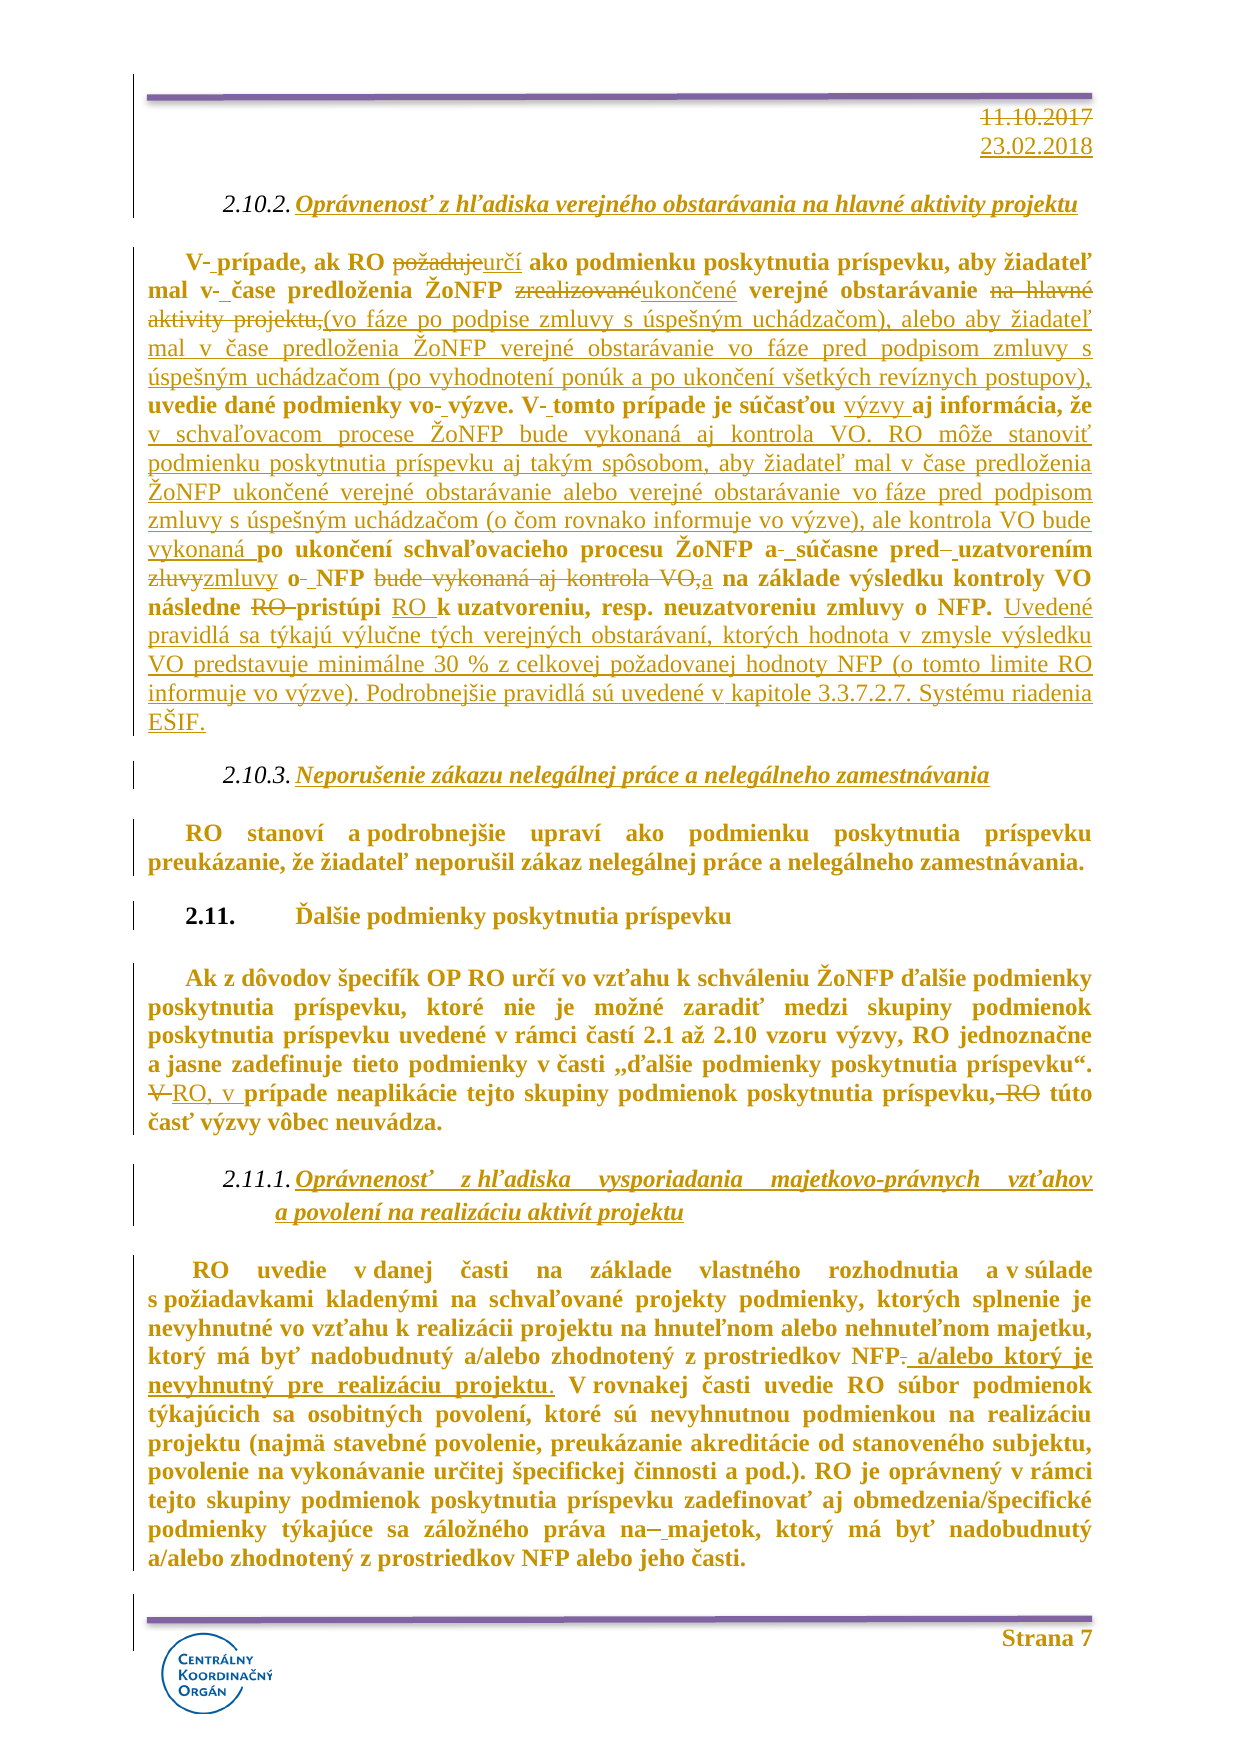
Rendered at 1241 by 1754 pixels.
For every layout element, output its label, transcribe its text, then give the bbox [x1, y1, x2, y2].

list Oprávnenosť z hľadiska verejného obstarávania na hlavné aktivity projektu [223, 189, 1093, 217]
text Vprípade, ak RO ako podmienku poskytnutia príspevku, aby žiadateľ mal včase predloženia ŽoNFP verejné obstarávanie uvedie dané podmienky vovýzve. Vtomto prípade je súčasťou aj informácia, že po ukončení schvaľovacieho procesu ŽoNFP asúčasne preduzatvorením oNFP na základe výsledku kontroly VO následne pristúpi k uzatvoreniu, resp. neuzatvoreniu zmluvy o NFP. [148, 359, 1093, 502]
text Vprípade, ak RO ako podmienku poskytnutia príspevku, aby žiadateľ mal včase predloženia ŽoNFP verejné obstarávanie uvedie dané podmienky vovýzve. Vtomto prípade je súčasťou aj informácia, že po ukončení schvaľovacieho procesu ŽoNFP asúčasne preduzatvorením oNFP na základe výsledku kontroly VO následne pristúpi k uzatvoreniu, resp. neuzatvoreniu zmluvy o NFP. [148, 676, 1093, 703]
list Ak z dôvodov špecifík OP RO určí vo vzťahu k schváleniu ŽoNFP ďalšie podmienky poskytnutia príspevku, ktoré nie je možné zaradiť medzi skupiny podmienok poskytnutia príspevku uvedené v rámci častí 2.1 až 2.10 vzoru výzvy, RO jednoznačne a jasne zadefinuje tieto podmienky v časti ,,ďalšie podmienky poskytnutia príspevku“. prípade neaplikácie tejto skupiny podmienok poskytnutia príspevku, túto časť výzvy vôbec neuvádza. [148, 963, 1093, 1135]
list Neporušenie zákazu nelegálnej práce a nelegálneho zamestnávania [223, 761, 1093, 789]
list Ďalšie podmienky poskytnutia príspevku [185, 901, 1093, 930]
text Vprípade, ak RO ako podmienku poskytnutia príspevku, aby žiadateľ mal včase predloženia ŽoNFP verejné obstarávanie uvedie dané podmienky vovýzve. Vtomto prípade je súčasťou aj informácia, že po ukončení schvaľovacieho procesu ŽoNFP asúčasne preduzatvorením oNFP na základe výsledku kontroly VO následne pristúpi k uzatvoreniu, resp. neuzatvoreniu zmluvy o NFP. [148, 247, 1093, 358]
text RO stanoví a podrobnejšie upraví ako podmienku poskytnutia príspevku preukázanie, že žiadateľ neporušil zákaz nelegálnej práce a nelegálneho zamestnávania. [148, 818, 1093, 876]
text RO uvedie v danej časti na základe vlastného rozhodnutia a v súlade s požiadavkami kladenými na schvaľované projekty podmienky, ktorých splnenie je nevyhnutné vo vzťahu k realizácii projektu na hnuteľnom alebo nehnuteľnom majetku, ktorý má byť nadobudnutý a/alebo zhodnotený z prostriedkov NFP V rovnakej časti uvedie RO súbor podmienok týkajúcich sa osobitných povolení, ktoré sú nevyhnutnou podmienkou na realizáciu projektu (najmä stavebné povolenie, preukázanie akreditácie od stanoveného subjektu, povolenie na vykonávanie určitej špecifickej činnosti a pod.). RO je oprávnený v rámci tejto skupiny podmienok poskytnutia príspevku zadefinovať aj obmedzenia/špecifické podmienky týkajúce sa záložného práva namajetok, ktorý má byť nadobudnutý a/alebo zhodnotený z prostriedkov NFP alebo jeho časti. [148, 1255, 1093, 1571]
text Vprípade, ak RO ako podmienku poskytnutia príspevku, aby žiadateľ mal včase predloženia ŽoNFP verejné obstarávanie uvedie dané podmienky vovýzve. Vtomto prípade je súčasťou aj informácia, že po ukončení schvaľovacieho procesu ŽoNFP asúčasne preduzatvorením oNFP na základe výsledku kontroly VO následne pristúpi k uzatvoreniu, resp. neuzatvoreniu zmluvy o NFP. [148, 704, 1093, 736]
picture [159, 1631, 272, 1713]
text Vprípade, ak RO ako podmienku poskytnutia príspevku, aby žiadateľ mal včase predloženia ŽoNFP verejné obstarávanie uvedie dané podmienky vovýzve. Vtomto prípade je súčasťou aj informácia, že po ukončení schvaľovacieho procesu ŽoNFP asúčasne preduzatvorením oNFP na základe výsledku kontroly VO následne pristúpi k uzatvoreniu, resp. neuzatvoreniu zmluvy o NFP. [148, 503, 1093, 674]
list Oprávnenosť z hľadiska vysporiadania majetkovo-právnych vzťahov a povolení na realizáciu aktivít projektu [223, 1164, 1093, 1226]
